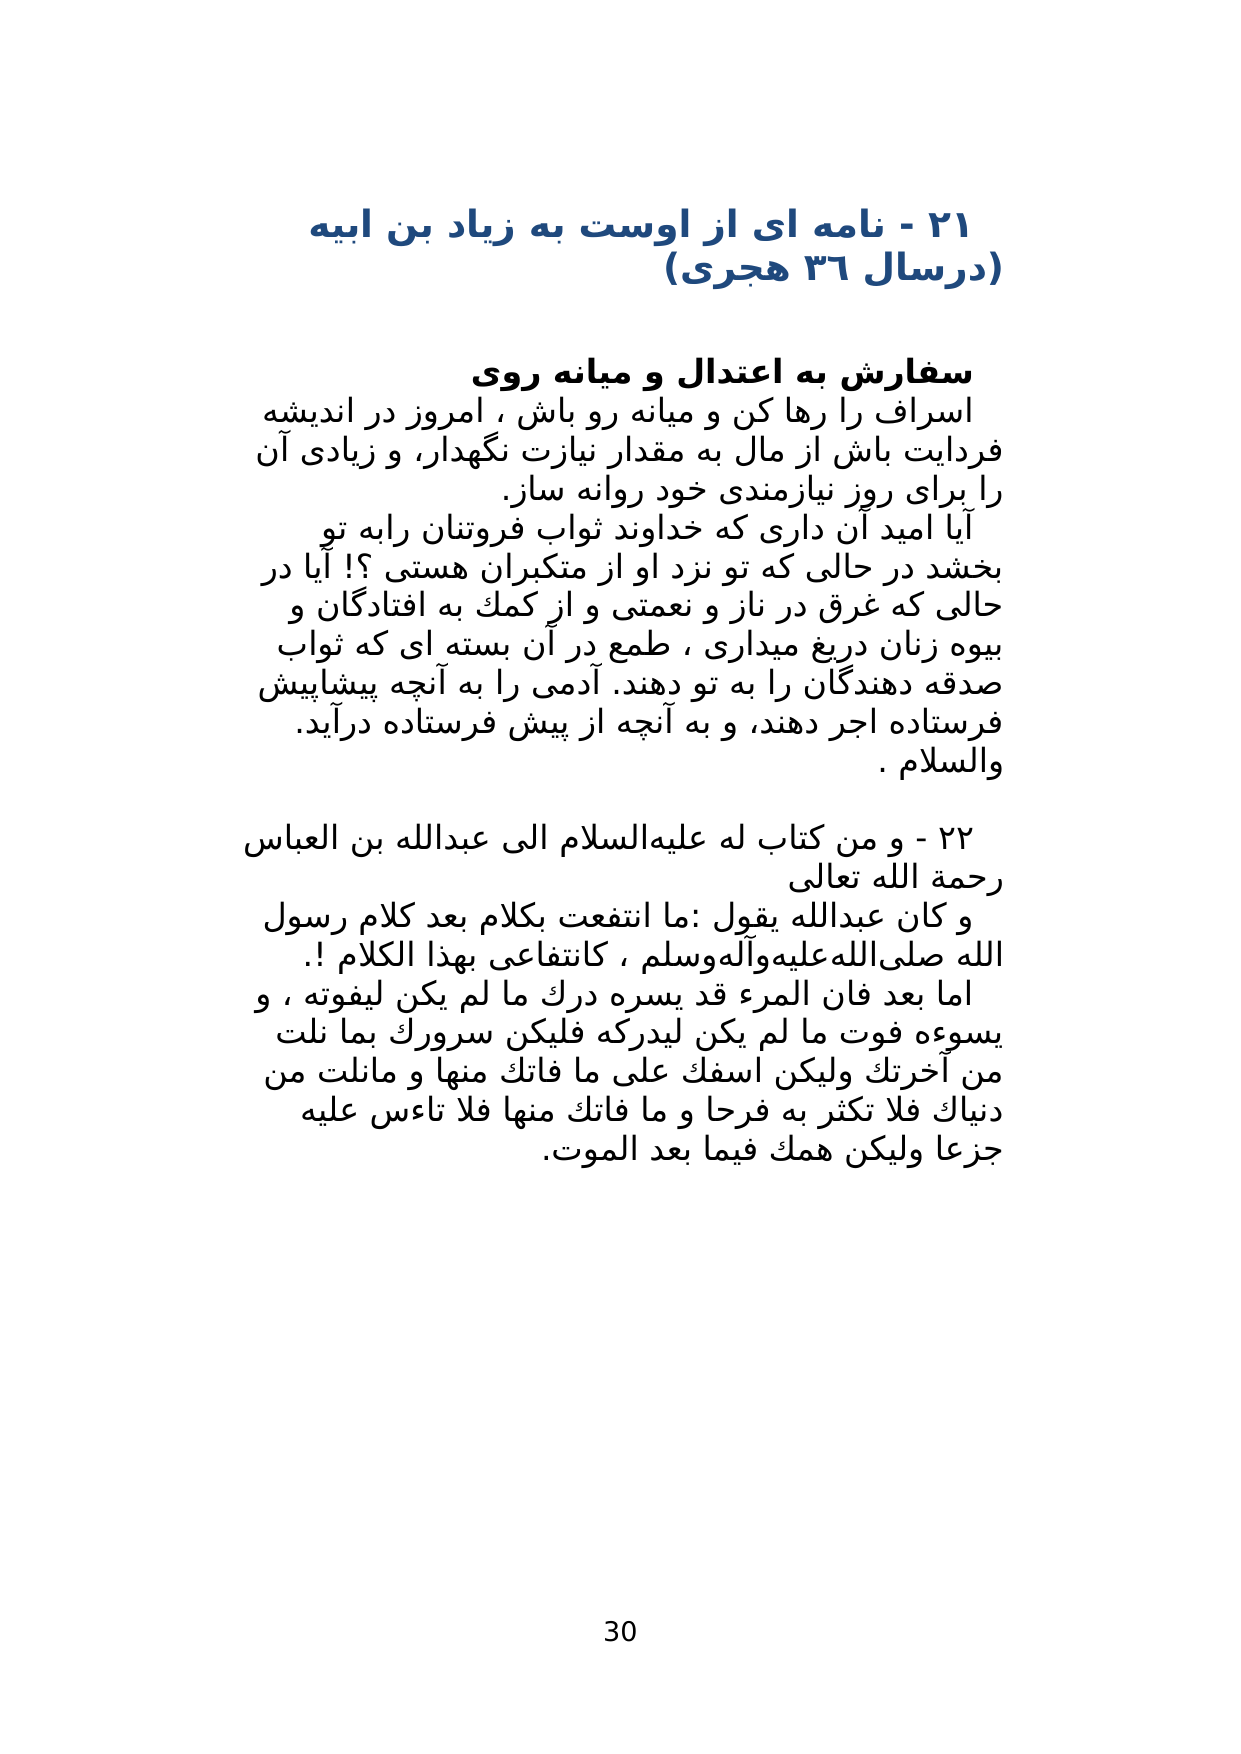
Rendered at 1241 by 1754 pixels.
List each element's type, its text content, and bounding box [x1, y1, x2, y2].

text و كان عبدالله يقول :ما انتفعت بكلام بعد كلام رسول الله صلى‌الله‌عليه‌وآله‌وسلم ، كانتفاعى بهذا الكلام !. [236, 896, 1004, 974]
text اسراف را رها كن و ميانه رو باش ، امروز در انديشه فردايت باش از مال به مقدار نيازت نگهدار، و زيادى آن را براى روز نيازمندى خود روانه ساز. [236, 392, 1004, 508]
text سفارش به اعتدال و ميانه روى [236, 353, 1004, 392]
text ٢٢ - و من كتاب له عليه‌السلام الى عبدالله بن العباس رحمة الله تعالى [236, 818, 1004, 896]
text آيا اميد آن دارى كه خداوند ثواب فروتنان رابه تو بخشد در حالى كه تو نزد او از متكبران هستى ؟! آيا در حالى كه غرق در ناز و نعمتى و از كمك به افتادگان و بيوه زنان دريغ ميدارى ، طمع در آن بسته اى كه ثواب صدقه دهندگان را به تو دهند. آدمى را به آنچه پيشاپيش فرستاده اجر دهند، و به آنچه از پيش فرستاده درآيد. والسلام . [236, 508, 1004, 780]
subtitle ٢١ - نامه اى از اوست به زياد بن ابيه (درسال ٣٦ هجرى) [236, 202, 1004, 289]
text اما بعد فان المرء قد يسره درك ما لم يكن ليفوته ، و يسوءه فوت ما لم يكن ليدركه فليكن سرورك بما نلت من آخرتك وليكن اسفك على ما فاتك منها و مانلت من دنياك فلا تكثر به فرحا و ما فاتك منها فلا تاءس عليه جزعا وليكن همك فيما بعد الموت. [236, 974, 1004, 1168]
